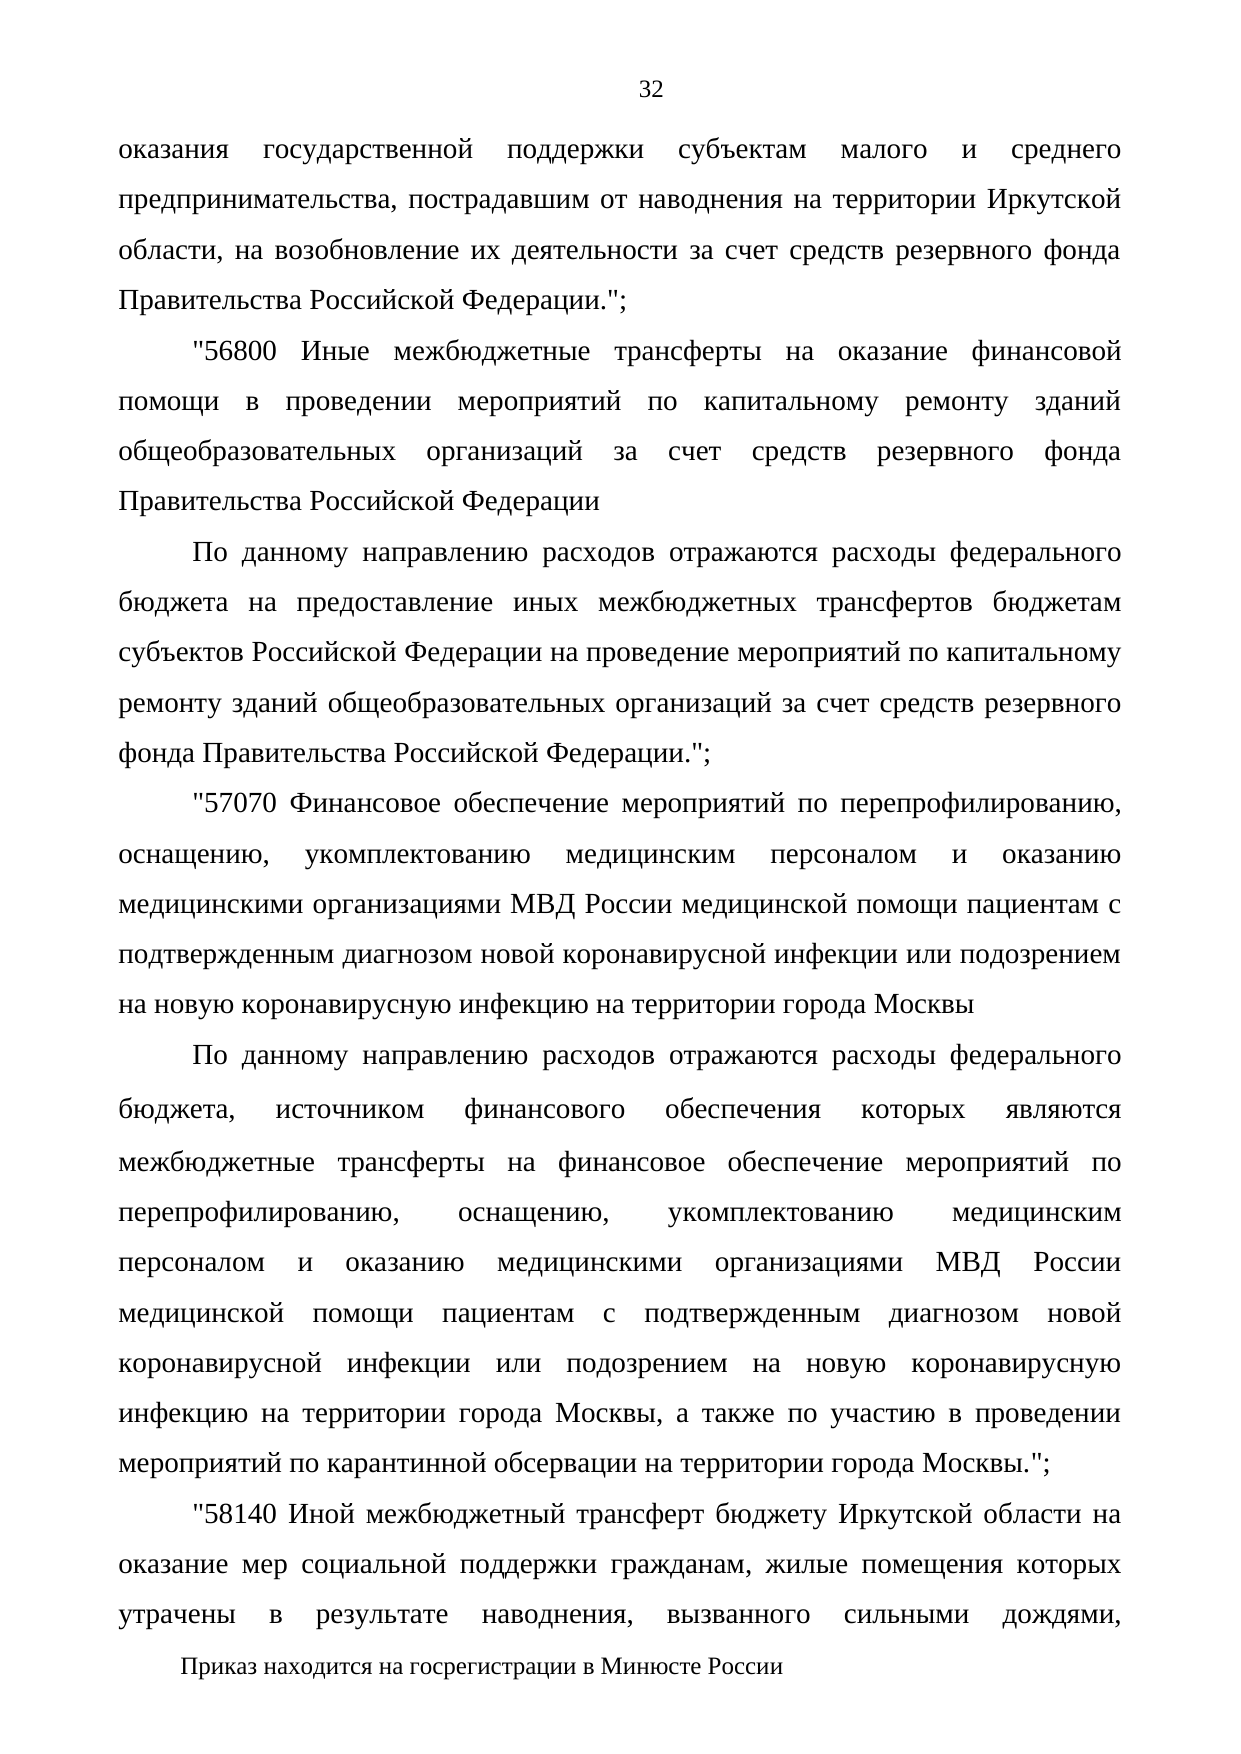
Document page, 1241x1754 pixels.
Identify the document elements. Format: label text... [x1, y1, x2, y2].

text По данному направлению расходов отражаются расходы федерального бюджета, источником финансового обеспечения которых являются межбюджетные трансферты на финансовое обеспечение мероприятий по перепрофилированию, оснащению, укомплектованию медицинским персоналом и оказанию медицинскими организациями МВД России медицинской помощи пациентам с подтвержденным диагнозом новой коронавирусной инфекции или подозрением на новую коронавирусную инфекцию на территории города Москвы, а также по участию в проведении мероприятий по карантинной обсервации на территории города Москвы."; [118, 1037, 1122, 1479]
text "56800 Иные межбюджетные трансферты на оказание финансовой помощи в проведении мероприятий по капитальному ремонту зданий общеобразовательных организаций за счет средств резервного фонда Правительства Российской Федерации [118, 333, 1122, 517]
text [118, 131, 1122, 316]
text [118, 1496, 1122, 1630]
text "57070 Финансовое обеспечение мероприятий по перепрофилированию, оснащению, укомплектованию медицинским персоналом и оказанию медицинскими организациями МВД России медицинской помощи пациентам с подтвержденным диагнозом новой коронавирусной инфекции или подозрением на новую коронавирусную инфекцию на территории города Москвы [118, 785, 1122, 1020]
text По данному направлению расходов отражаются расходы федерального бюджета на предоставление иных межбюджетных трансфертов бюджетам субъектов Российской Федерации на проведение мероприятий по капитальному ремонту зданий общеобразовательных организаций за счет средств резервного фонда Правительства Российской Федерации."; [118, 534, 1122, 769]
